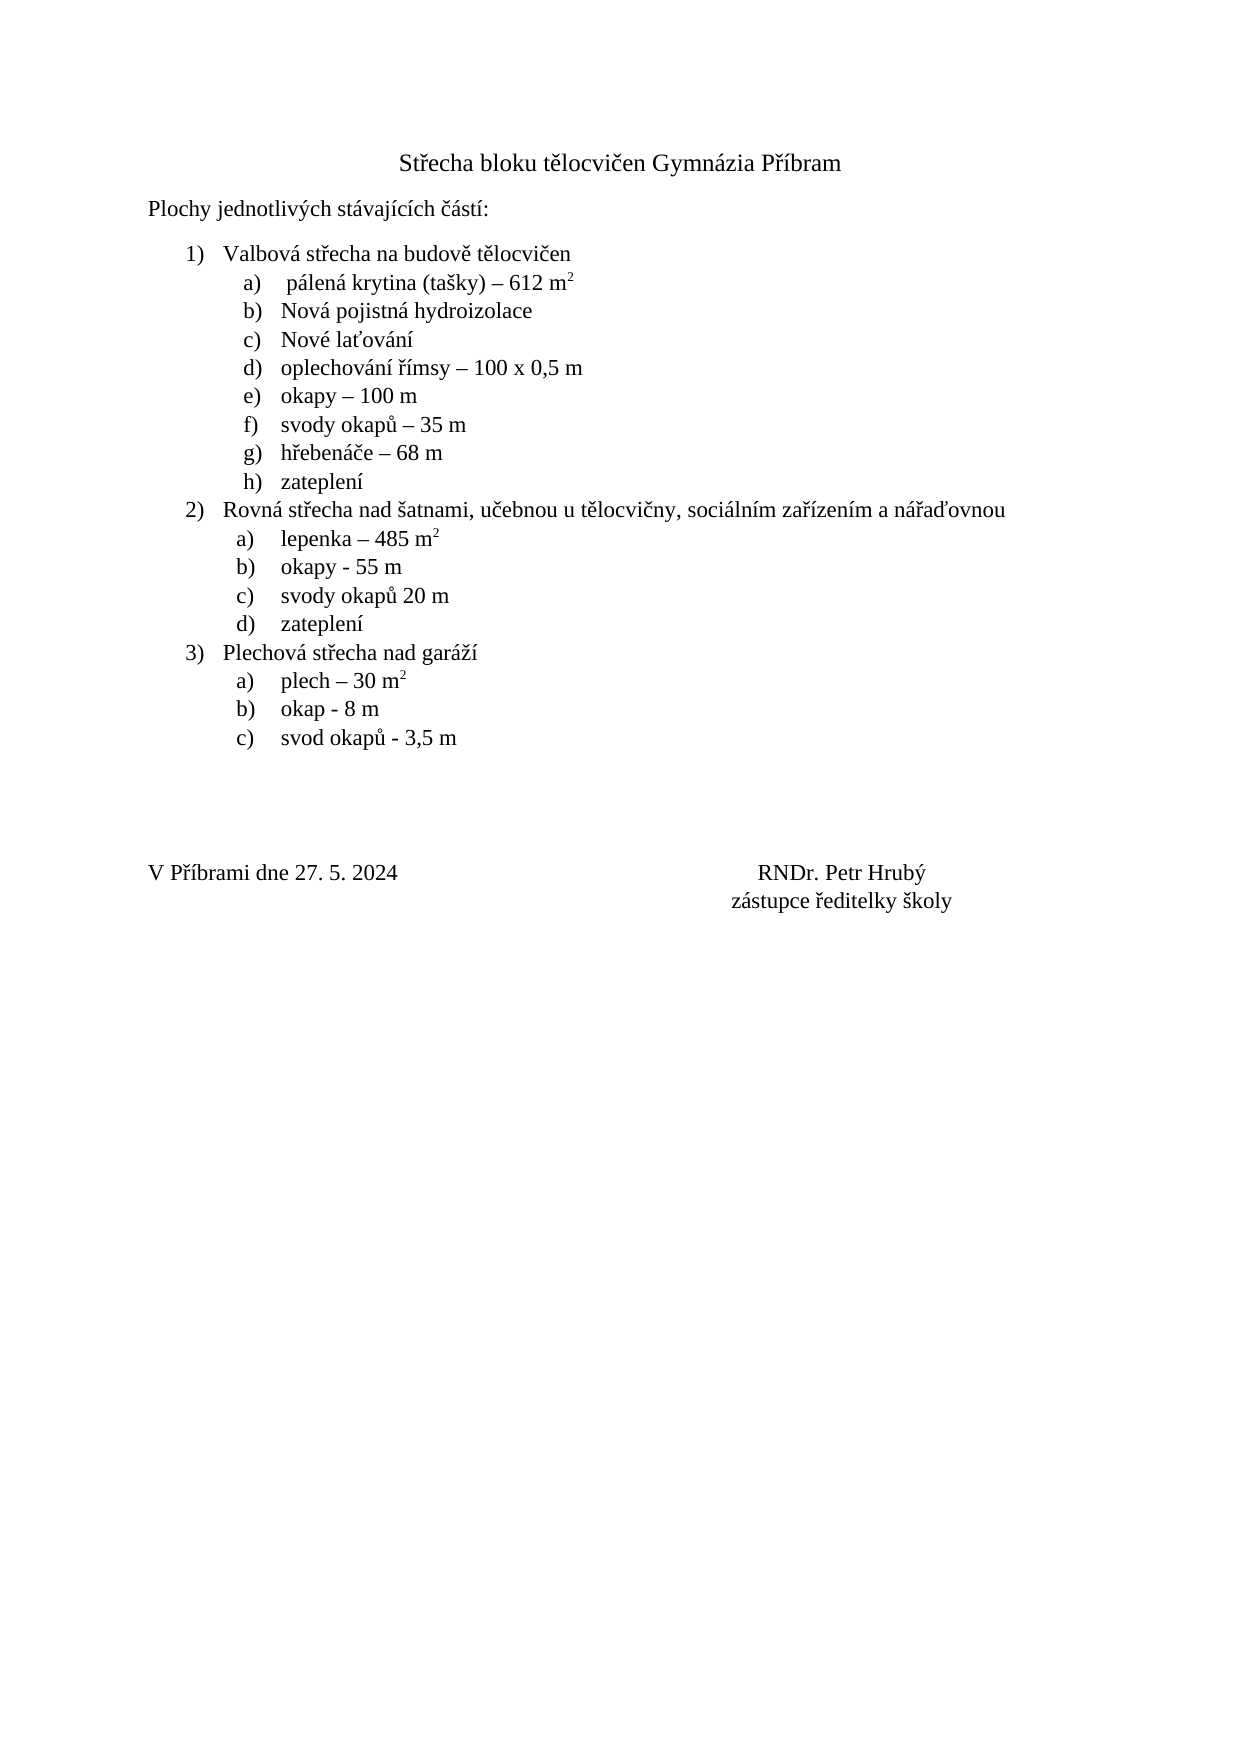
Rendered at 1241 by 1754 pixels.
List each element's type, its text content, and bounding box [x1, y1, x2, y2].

list hřebenáče – 68 m [243, 439, 1093, 466]
text zástupce ředitelky školy [148, 888, 1093, 914]
list Rovná střecha nad šatnami, učebnou u tělocvičny, sociálním zařízením a nářaďovnou [185, 496, 1093, 523]
list pálená krytina (tašky) – 612 m2 [243, 269, 1093, 295]
list Nové laťování [243, 326, 1093, 352]
list okapy – 100 m [243, 383, 1093, 409]
list zateplení [243, 468, 1093, 494]
list lepenka – 485 m2 [236, 525, 1093, 551]
list okap - 8 m [236, 695, 1093, 722]
list svod okapů - 3,5 m [236, 724, 1093, 750]
list svody okapů 20 m [236, 582, 1093, 608]
list okapy - 55 m [236, 553, 1093, 579]
text Střecha bloku tělocvičen Gymnázia Příbram [148, 148, 1093, 176]
list zateplení [236, 610, 1093, 636]
list plech – 30 m2 [236, 667, 1093, 693]
list Valbová střecha na budově tělocvičen [185, 240, 1093, 267]
list Nová pojistná hydroizolace [243, 297, 1093, 324]
list svody okapů – 35 m [243, 411, 1093, 437]
text Plochy jednotlivých stávajících částí: [148, 195, 1093, 222]
list Plechová střecha nad garáží [185, 638, 1093, 665]
list oplechování římsy – 100 x 0,5 m [243, 354, 1093, 381]
text V Příbrami dne 27. 5. 2024 RNDr. Petr Hrubý [148, 859, 1093, 886]
